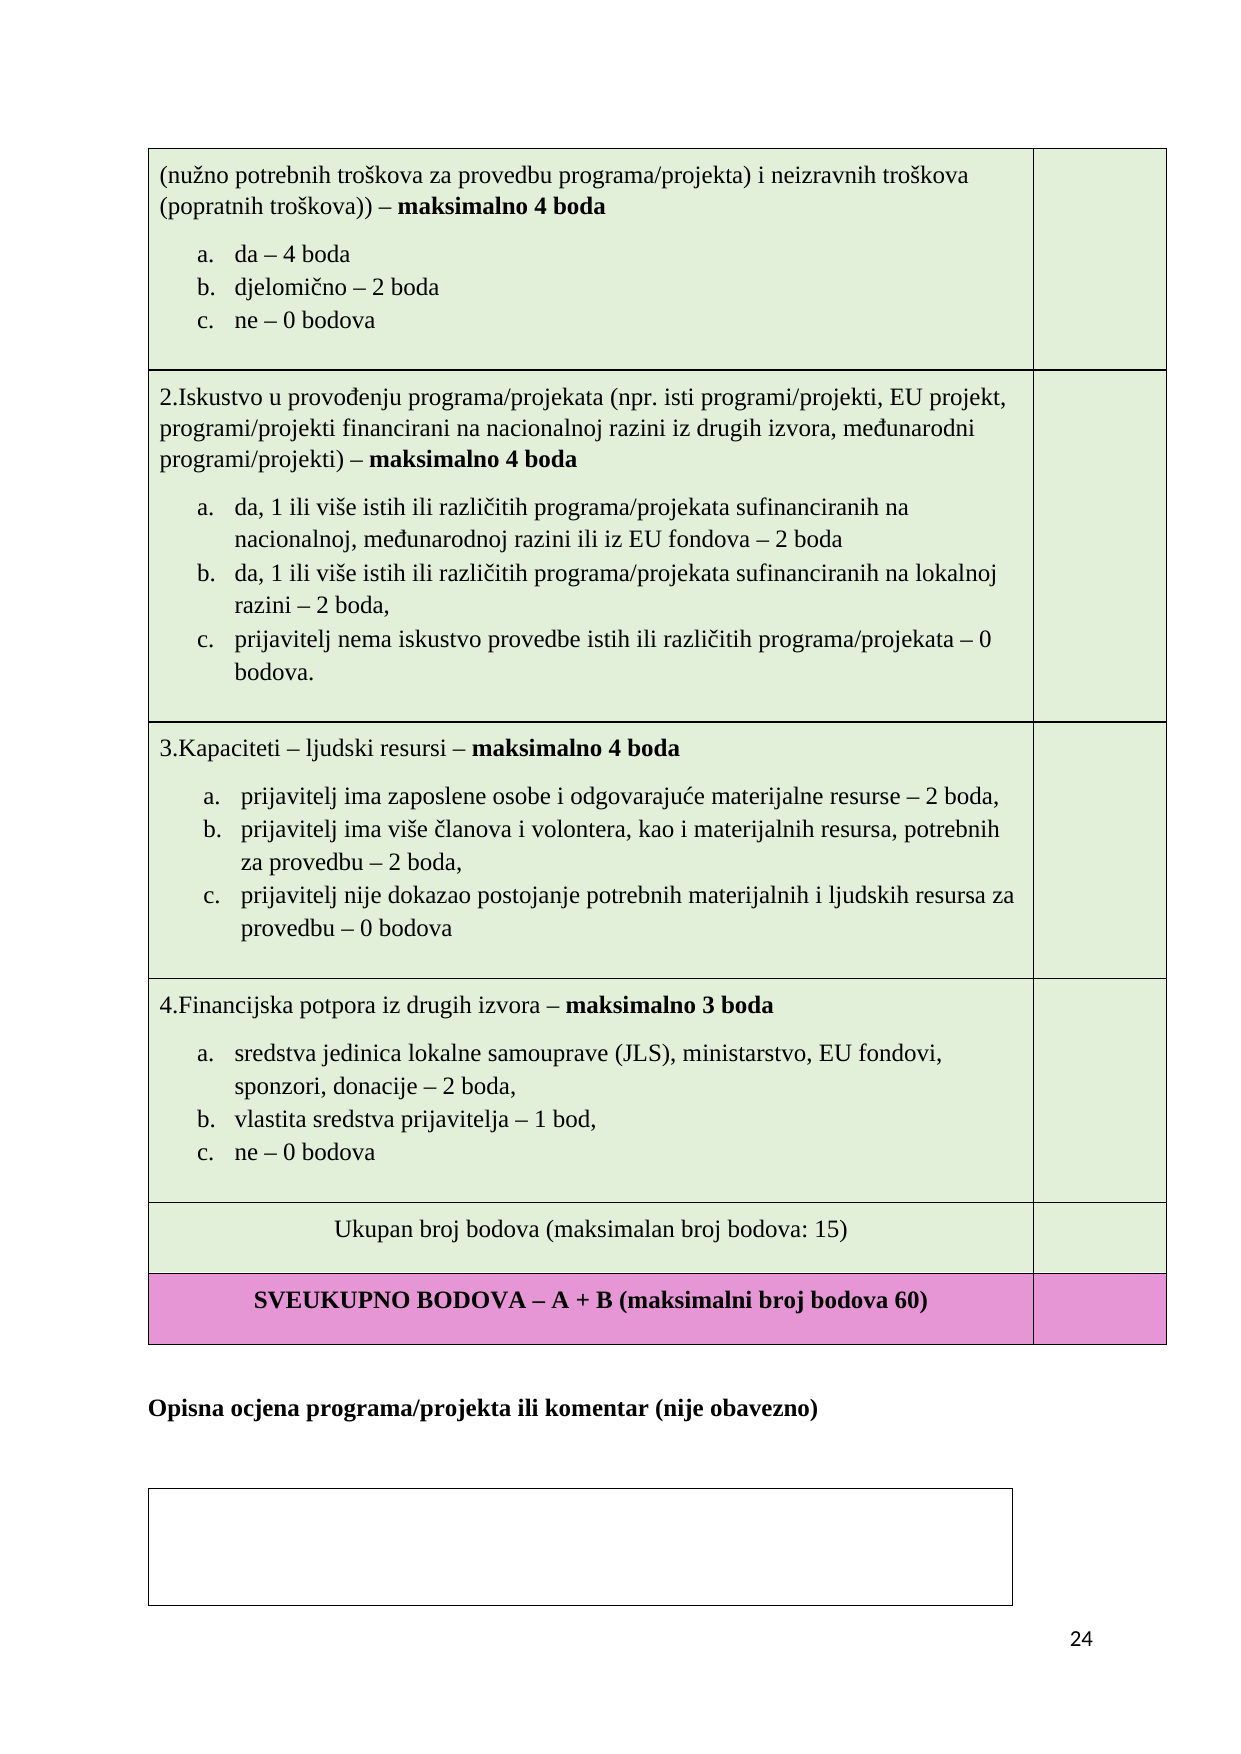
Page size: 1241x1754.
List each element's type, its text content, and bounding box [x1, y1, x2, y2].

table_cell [149, 149, 1033, 369]
table_cell [1034, 1274, 1166, 1344]
table_cell 4.Financijska potpora iz drugih izvora – maksimalno 3 boda sredstva jedinica lokalne samouprave (JLS), ministarstvo, EU fondovi, sponzori, donacije – 2 boda, vlastita sredstva prijavitelja – 1 bod, ne – 0 bodova [149, 979, 1033, 1201]
table_cell [1034, 149, 1166, 369]
table_cell [1034, 371, 1166, 721]
table_cell [1034, 979, 1166, 1201]
table_cell SVEUKUPNO BODOVA – A + B (maksimalni broj bodova 60) [149, 1274, 1033, 1344]
table_cell [1034, 1203, 1166, 1272]
text Opisna ocjena programa/projekta ili komentar (nije obavezno) [148, 1393, 1093, 1422]
table_cell [1034, 723, 1166, 978]
table_cell 3.Kapaciteti – ljudski resursi – maksimalno 4 boda prijavitelj ima zaposlene osobe i odgovarajuće materijalne resurse – 2 boda, prijavitelj ima više članova i volontera, kao i materijalnih resursa, potrebnih za provedbu – 2 boda, prijavitelj nije dokazao postojanje potrebnih materijalnih i ljudskih resursa za provedbu – 0 bodova [149, 723, 1033, 978]
table_cell 2.Iskustvo u provođenju programa/projekata (npr. isti programi/projekti, EU projekt, programi/projekti financirani na nacionalnoj razini iz drugih izvora, međunarodni programi/projekti) – maksimalno 4 boda da, 1 ili više istih ili različitih programa/projekata sufinanciranih na nacionalnoj, međunarodnoj razini ili iz EU fondova – 2 boda da, 1 ili više istih ili različitih programa/projekata sufinanciranih na lokalnoj razini – 2 boda, prijavitelj nema iskustvo provedbe istih ili različitih programa/projekata – 0 bodova. [149, 371, 1033, 721]
table_header [149, 1489, 1012, 1605]
table_cell Ukupan broj bodova (maksimalan broj bodova: 15) [149, 1203, 1033, 1272]
